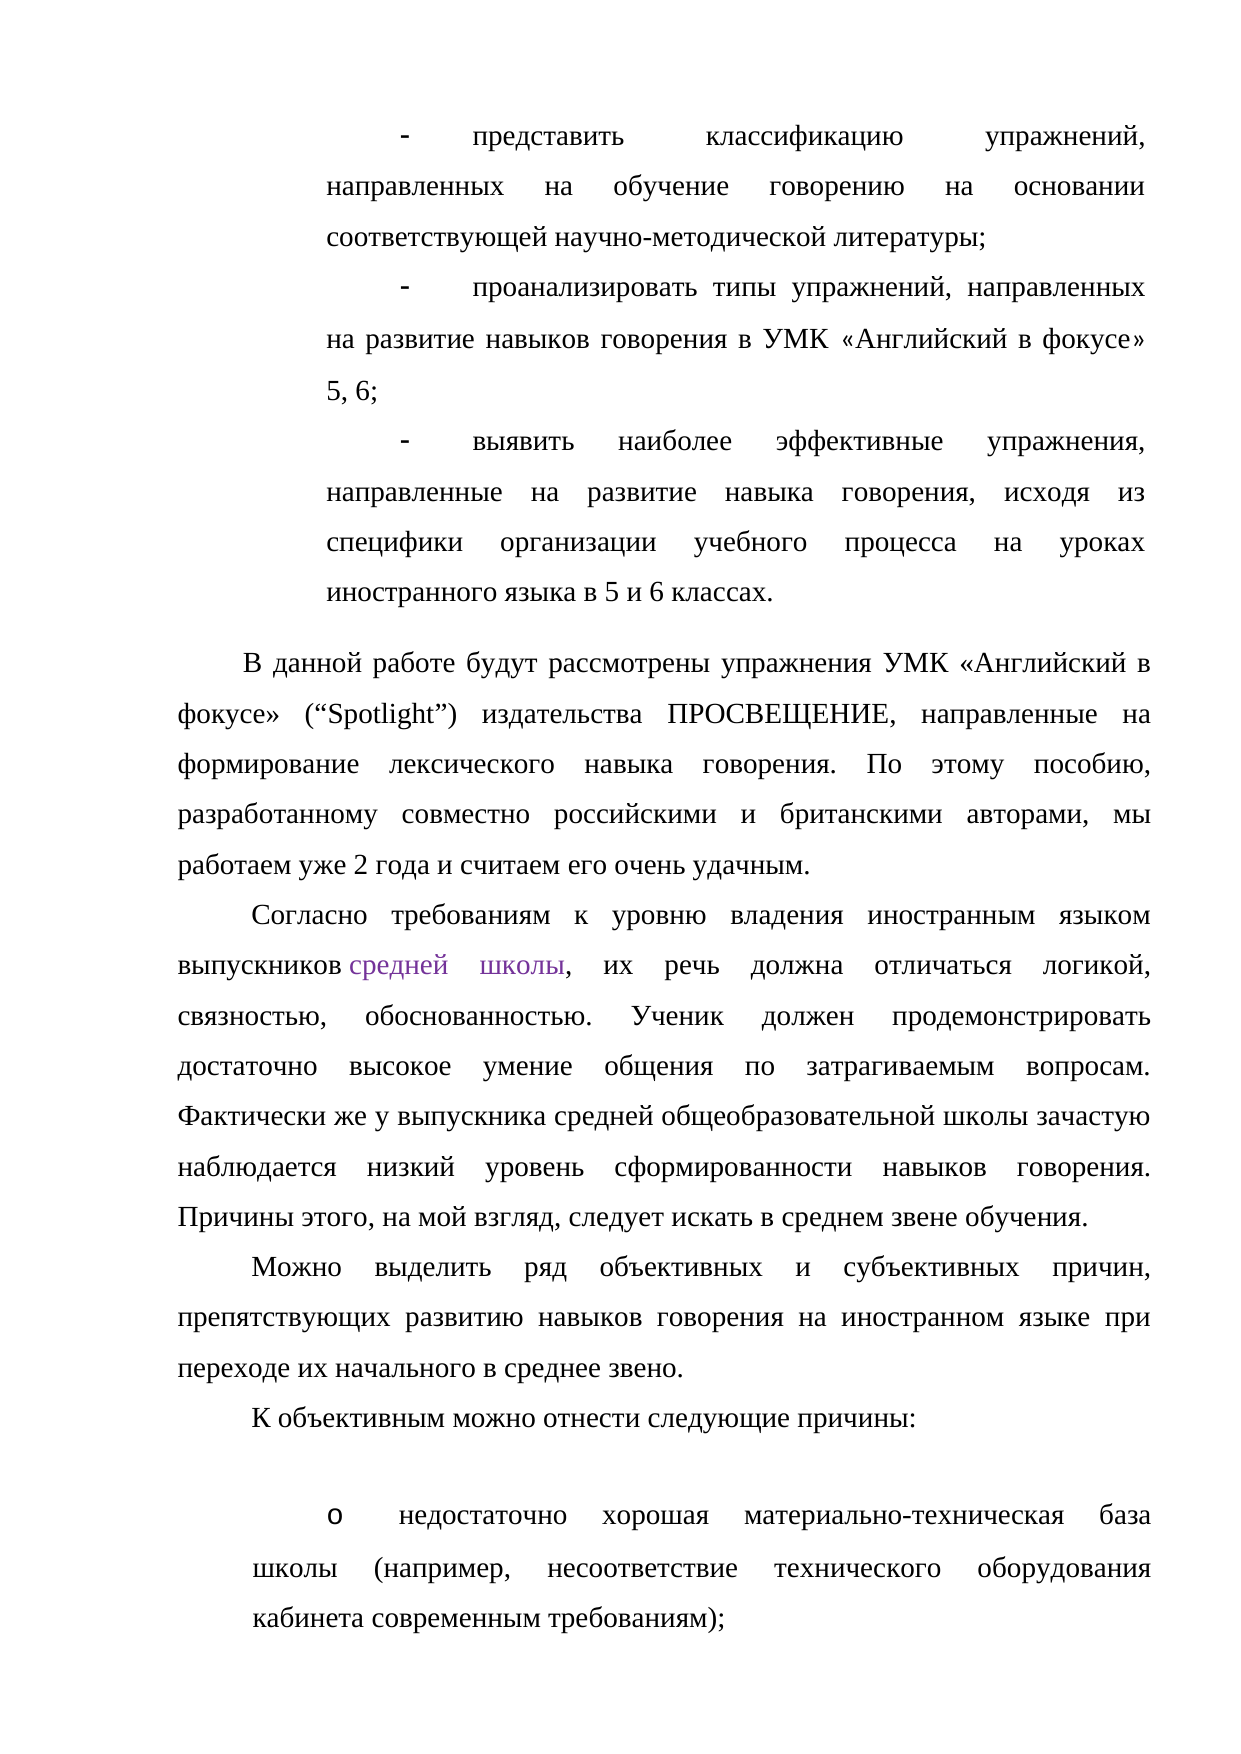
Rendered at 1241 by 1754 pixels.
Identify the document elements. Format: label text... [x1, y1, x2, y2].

list выявить наиболее эффективные упражнения, направленные на развитие навыка говорения, исходя из специфики организации учебного процесса на уроках иностранного языка в 5 и 6 классах. [326, 423, 1146, 608]
text К объективным можно отнести следующие причины: [177, 1400, 1152, 1434]
text Согласно требованиям к уровню владения иностранным языком выпускников средней школы, их речь должна отличаться логикой, связностью, обоснованностью. Ученик должен продемонстрировать достаточно высокое умение общения по затрагиваемым вопросам. Фактически же у выпускника средней общеобразовательной школы зачастую наблюдается низкий уровень сформированности навыков говорения. Причины этого, на мой взгляд, следует искать в среднем звене обучения. [177, 897, 1152, 1232]
text В данной работе будут рассмотрены упражнения УМК «Английский в фокусе» (“Spotlight”) издательства ПРОСВЕЩЕНИЕ, направленные на формирование лексического навыка говорения. По этому пособию, разработанному совместно российскими и британскими авторами, мы работаем уже 2 года и считаем его очень удачным. [177, 646, 1152, 880]
list представить классификацию упражнений, направленных на обучение говорению на основании соответствующей научно-методической литературы; [326, 118, 1146, 252]
text Можно выделить ряд объективных и субъективных причин, препятствующих развитию навыков говорения на иностранном языке при переходе их начального в среднее звено. [177, 1249, 1152, 1383]
list недостаточно хорошая материально-техническая база школы (например, несоответствие технического оборудования кабинета современным требованиям); [252, 1497, 1152, 1634]
list проанализировать типы упражнений, направленных на развитие навыков говорения в УМК «Английский в фокусе» 5, 6; [326, 269, 1146, 407]
